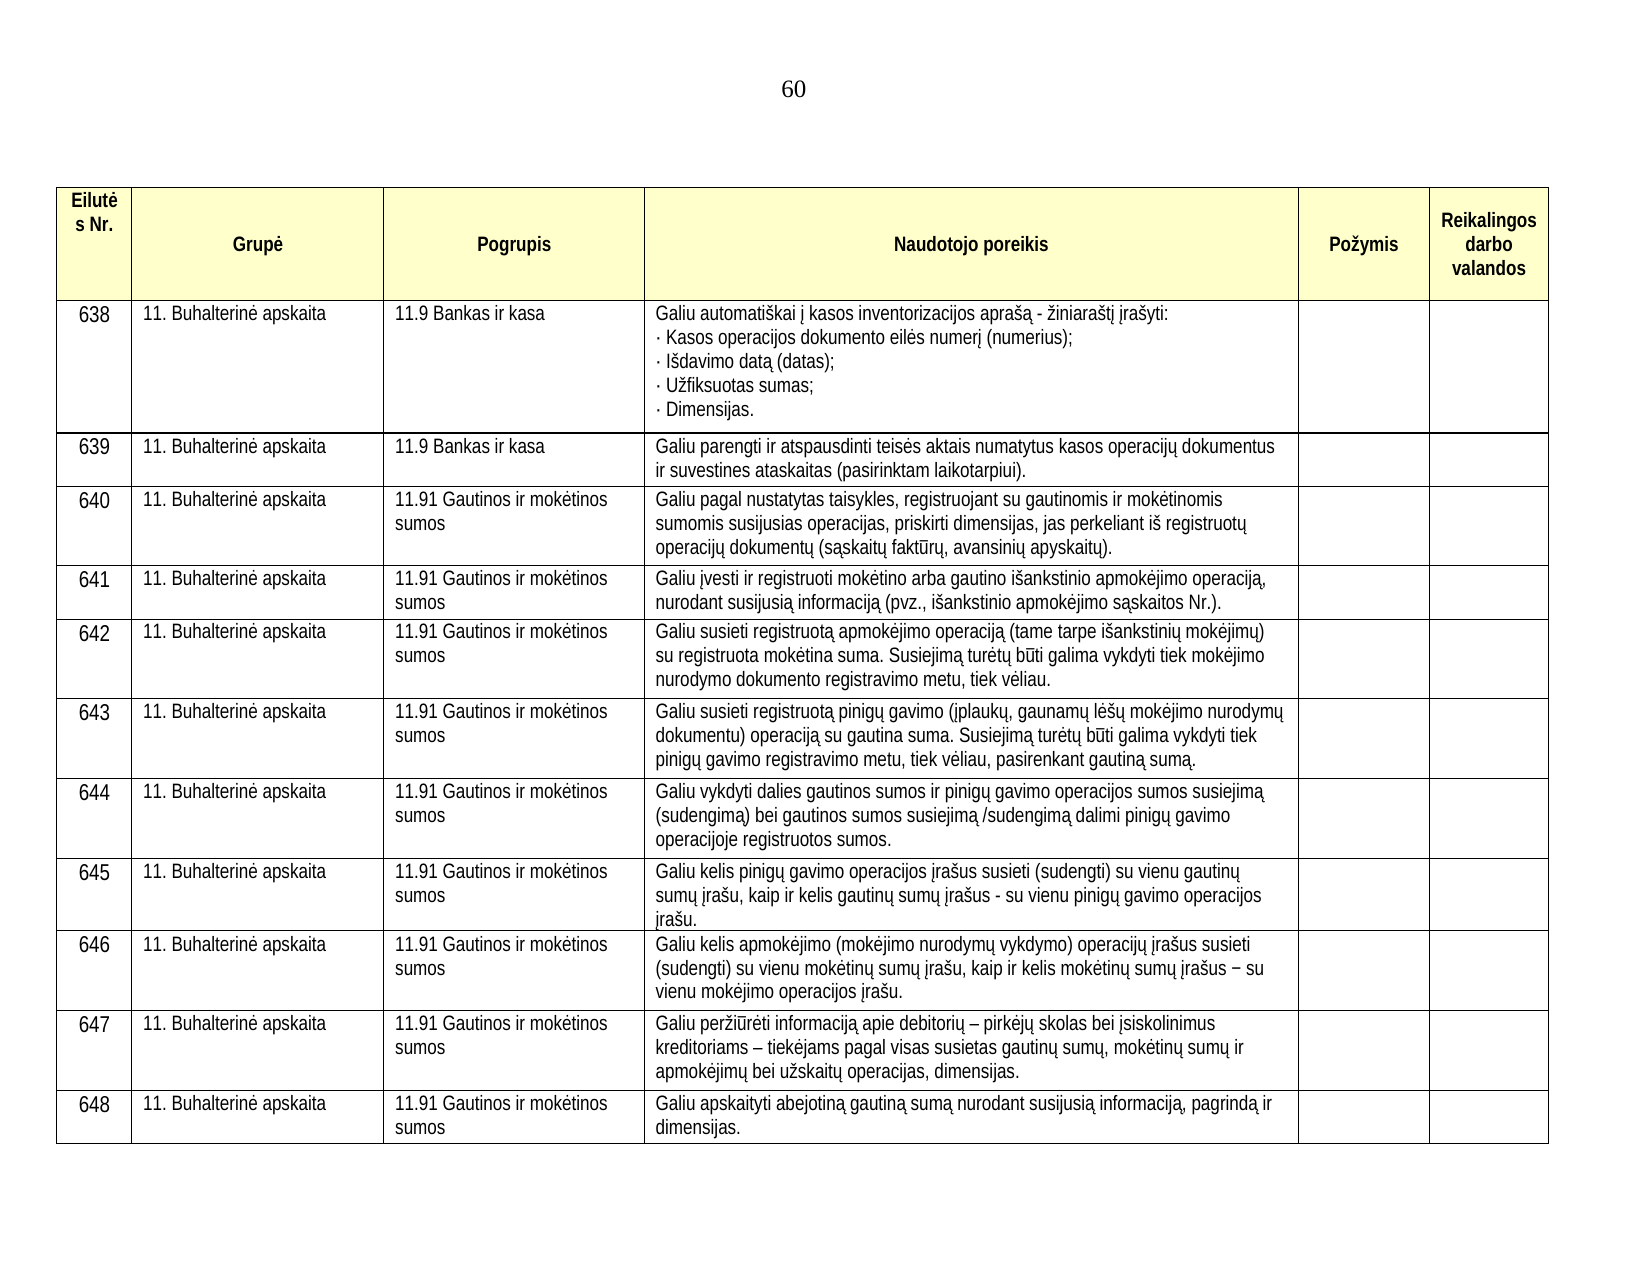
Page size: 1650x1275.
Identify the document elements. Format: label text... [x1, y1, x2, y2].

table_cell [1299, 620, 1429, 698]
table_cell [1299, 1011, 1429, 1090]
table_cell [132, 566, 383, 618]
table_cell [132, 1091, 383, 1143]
table_header Reikalingos darbo valandos [1430, 188, 1548, 300]
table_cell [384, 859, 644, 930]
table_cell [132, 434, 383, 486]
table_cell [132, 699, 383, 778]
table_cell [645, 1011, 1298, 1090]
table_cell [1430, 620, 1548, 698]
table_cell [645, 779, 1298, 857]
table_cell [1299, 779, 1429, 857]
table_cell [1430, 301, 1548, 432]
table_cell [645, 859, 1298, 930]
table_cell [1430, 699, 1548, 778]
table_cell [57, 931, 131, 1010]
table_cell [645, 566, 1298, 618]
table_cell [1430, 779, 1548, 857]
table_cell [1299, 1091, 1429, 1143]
table_header Eilutės Nr. [57, 188, 131, 300]
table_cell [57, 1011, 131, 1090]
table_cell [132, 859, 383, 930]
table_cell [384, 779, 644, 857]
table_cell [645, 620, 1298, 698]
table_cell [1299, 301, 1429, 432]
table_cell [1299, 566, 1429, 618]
table_header Požymis [1299, 188, 1429, 300]
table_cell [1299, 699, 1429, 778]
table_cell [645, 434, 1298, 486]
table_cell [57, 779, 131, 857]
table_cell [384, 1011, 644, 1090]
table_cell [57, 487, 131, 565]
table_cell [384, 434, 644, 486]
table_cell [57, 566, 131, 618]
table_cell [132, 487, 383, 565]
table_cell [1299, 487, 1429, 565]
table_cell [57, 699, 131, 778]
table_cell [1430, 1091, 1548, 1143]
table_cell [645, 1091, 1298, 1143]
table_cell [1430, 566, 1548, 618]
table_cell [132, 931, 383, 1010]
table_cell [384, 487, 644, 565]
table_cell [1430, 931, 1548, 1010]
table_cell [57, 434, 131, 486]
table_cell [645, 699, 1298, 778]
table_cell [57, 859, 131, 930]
table_header Grupė [132, 188, 383, 300]
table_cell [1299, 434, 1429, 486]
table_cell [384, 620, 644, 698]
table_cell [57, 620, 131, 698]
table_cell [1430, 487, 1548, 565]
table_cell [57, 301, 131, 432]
table_header Pogrupis [384, 188, 644, 300]
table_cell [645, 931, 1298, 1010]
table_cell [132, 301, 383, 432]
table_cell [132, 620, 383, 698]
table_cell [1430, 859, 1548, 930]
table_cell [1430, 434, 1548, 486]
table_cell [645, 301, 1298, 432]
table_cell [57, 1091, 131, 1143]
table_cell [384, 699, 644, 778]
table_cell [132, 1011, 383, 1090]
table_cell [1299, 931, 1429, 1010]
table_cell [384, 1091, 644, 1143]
table_header Naudotojo poreikis [645, 188, 1298, 300]
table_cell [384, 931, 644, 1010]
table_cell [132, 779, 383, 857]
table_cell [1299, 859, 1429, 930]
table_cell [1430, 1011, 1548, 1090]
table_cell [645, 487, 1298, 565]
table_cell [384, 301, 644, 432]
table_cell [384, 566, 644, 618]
